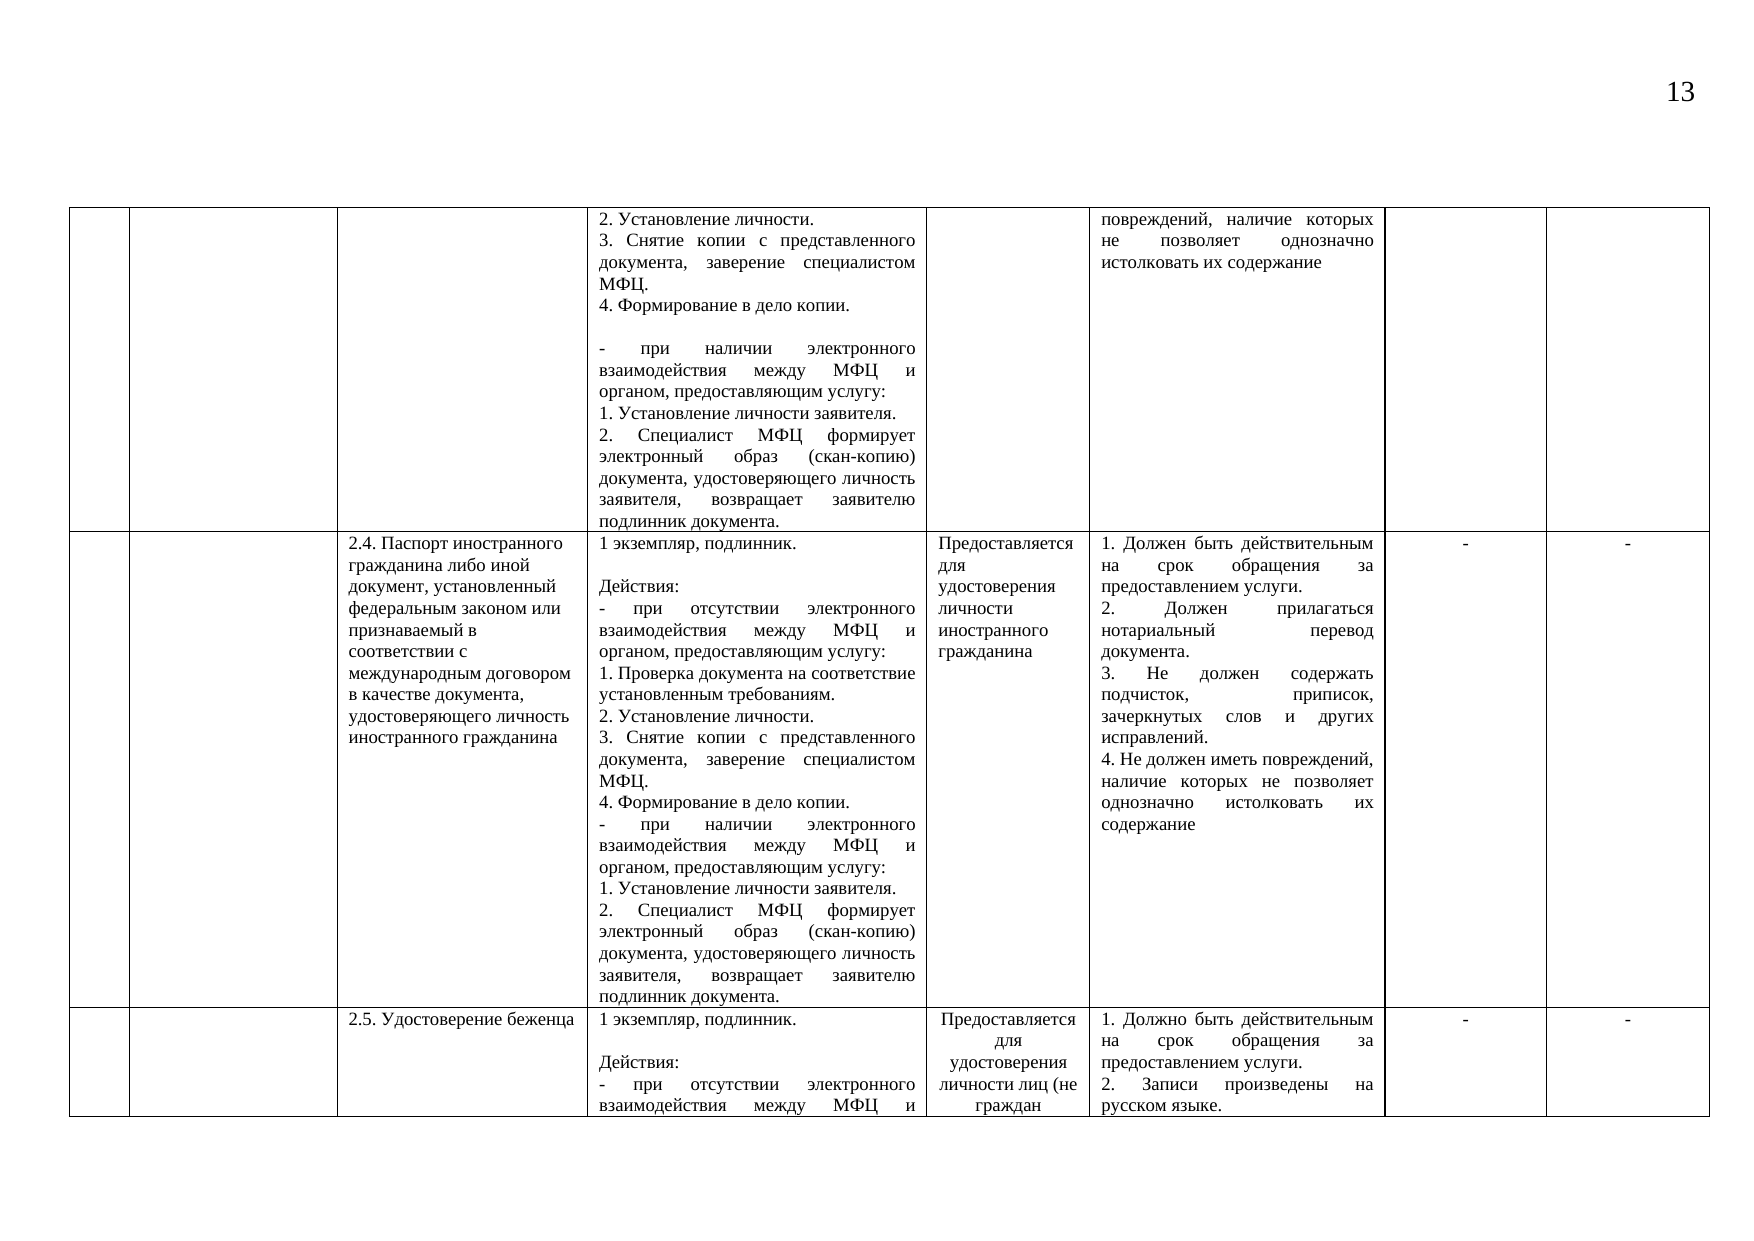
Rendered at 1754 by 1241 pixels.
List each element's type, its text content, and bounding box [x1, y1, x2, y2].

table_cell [1090, 1008, 1384, 1116]
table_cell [338, 208, 587, 531]
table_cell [588, 208, 926, 531]
table_cell [70, 532, 129, 1007]
table_cell [70, 1008, 129, 1116]
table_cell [927, 1008, 1089, 1116]
table_cell - [1386, 1008, 1546, 1116]
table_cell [588, 1008, 926, 1116]
table_cell - [1547, 1008, 1709, 1116]
table_cell - [1547, 532, 1709, 1007]
table_cell [130, 208, 337, 531]
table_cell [927, 208, 1089, 531]
table_cell - [1386, 208, 1546, 531]
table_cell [1090, 208, 1384, 531]
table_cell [338, 1008, 587, 1116]
table_cell [130, 1008, 337, 1116]
table_cell 2.4. Паспорт иностранного гражданина либо иной документ, установленный федеральным законом или признаваемый в соответствии с международным договором в качестве документа, удостоверяющего личность иностранного гражданина [338, 532, 587, 1007]
table_cell - [1547, 208, 1709, 531]
table_cell [70, 208, 129, 531]
table_cell - [1386, 532, 1546, 1007]
table_cell [130, 532, 337, 1007]
table_cell Предоставляется для удостоверения личности иностранного гражданина [927, 532, 1089, 1007]
table_cell 1. Должен быть действительным на срок обращения за предоставлением услуги. 2. Должен прилагаться нотариальный перевод документа. 3. Не должен содержать подчисток, приписок, зачеркнутых слов и других исправлений. 4. Не должен иметь повреждений, наличие которых не позволяет однозначно истолковать их содержание [1090, 532, 1384, 1007]
